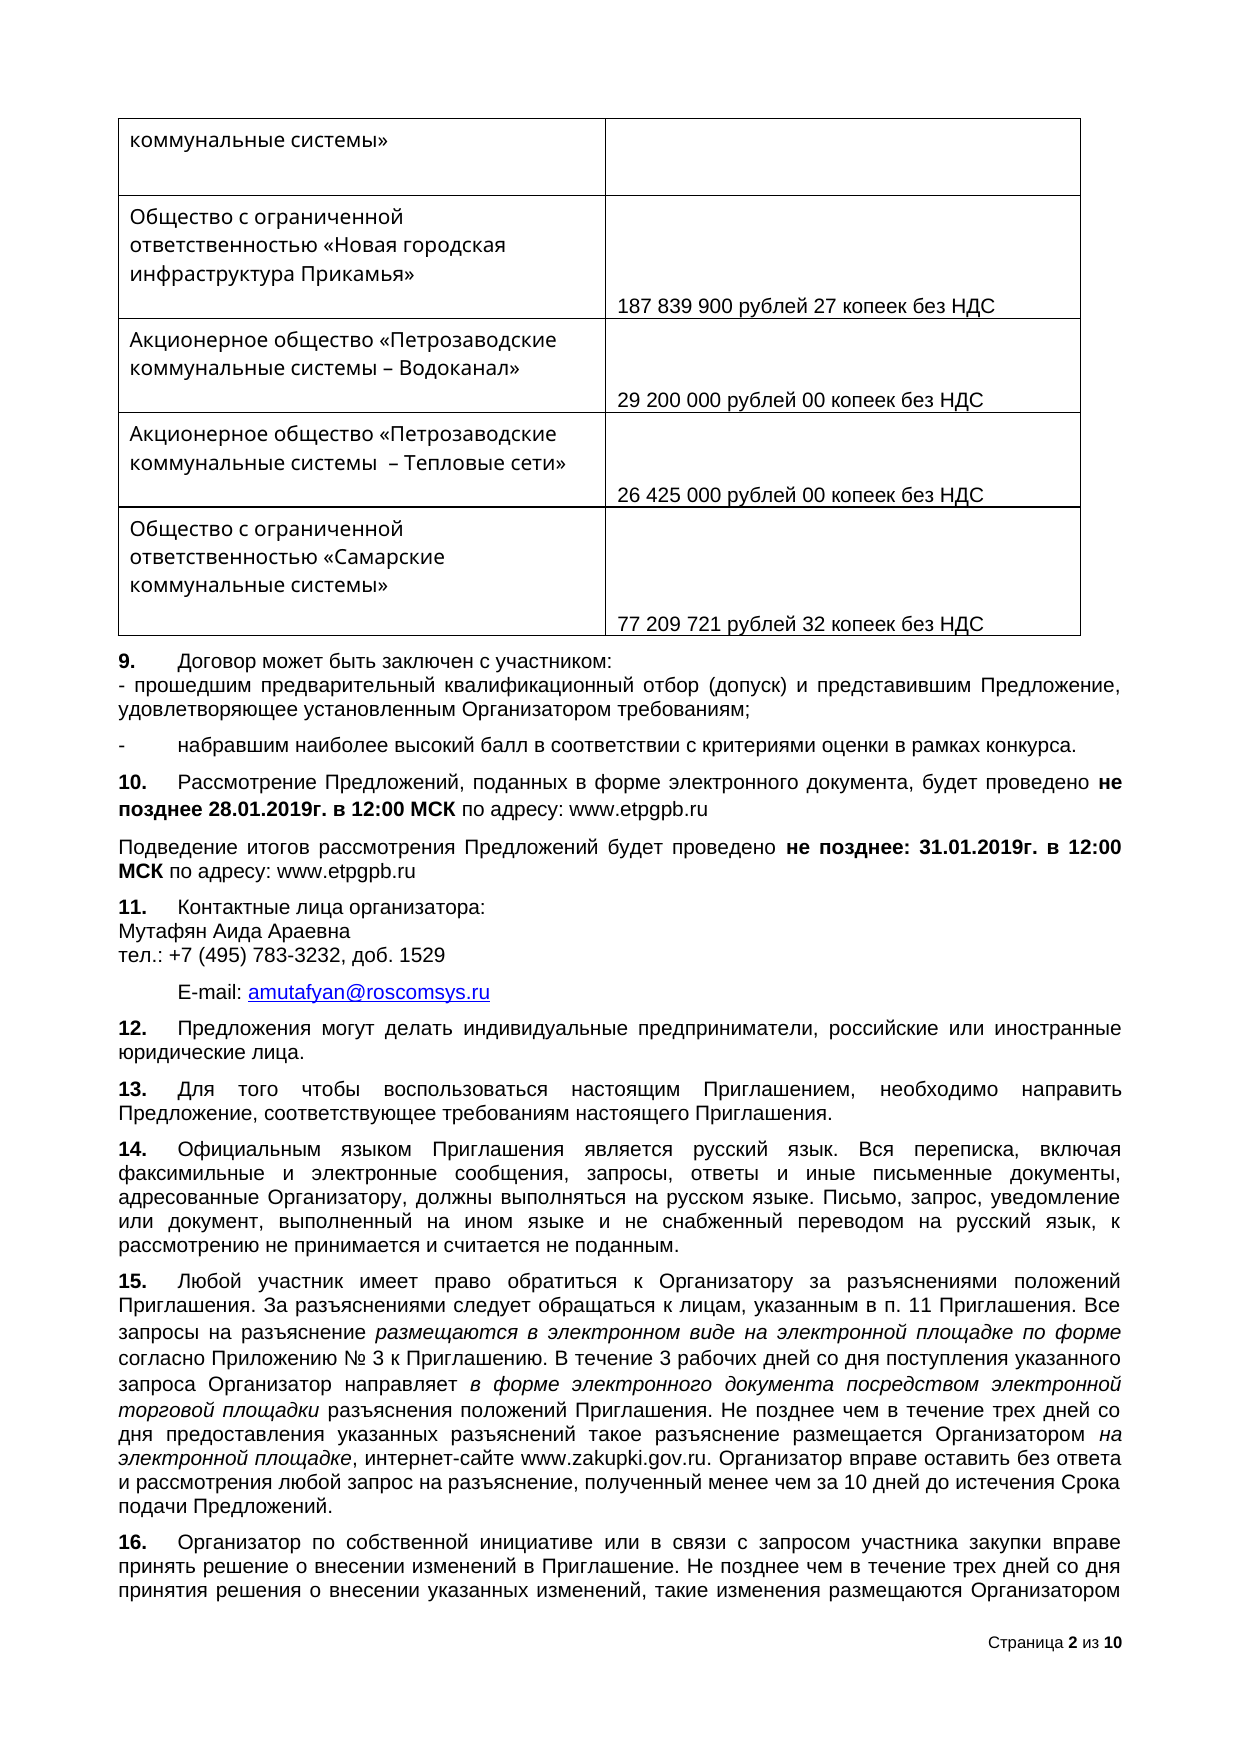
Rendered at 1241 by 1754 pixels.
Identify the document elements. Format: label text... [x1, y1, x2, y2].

table_cell 77 209 721 рублей 32 копеек без НДС [606, 508, 1080, 635]
text Подведение итогов рассмотрения Предложений будет проведено не позднее: 31.01.2019г. в 12:00 МСК по адресу: www.etpgpb.ru [118, 835, 1122, 883]
text тел.: +7 (495) 783-3232, доб. 1529 [118, 943, 1122, 967]
table_cell 187 839 900 рублей 27 копеек без НДС [606, 196, 1080, 318]
table_cell Общество с ограниченной ответственностью «Новая городская инфраструктура Прикамья» [119, 196, 605, 318]
text - набравшим наиболее высокий балл в соответствии с критериями оценки в рамках конкурса. [118, 733, 1122, 757]
text E-mail: amutafyan@roscomsys.ru [118, 979, 1122, 1003]
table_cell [119, 119, 605, 195]
text Мутафян Аида Араевна [118, 919, 1122, 943]
list Для того чтобы воспользоваться настоящим Приглашением, необходимо направить Предложение, соответствующее требованиям настоящего Приглашения. [118, 1076, 1122, 1124]
table_cell Акционерное общество «Петрозаводские коммунальные системы – Тепловые сети» [119, 413, 605, 506]
list Любой участник имеет право обратиться к Организатору за разъяснениями положений Приглашения. За разъяснениями следует обращаться к лицам, указанным в п. 11 Приглашения. Все запросы на разъяснение размещаются в электронном виде на электронной площадке по форме согласно Приложению № 3 к Приглашению. В течение 3 рабочих дней со дня поступления указанного запроса Организатор направляет в форме электронного документа посредством электронной торговой площадки разъяснения положений Приглашения. Не позднее чем в течение трех дней со дня предоставления указанных разъяснений такое разъяснение размещается Организатором на электронной площадке, интернет-сайте www.zakupki.gov.ru. Организатор вправе оставить без ответа и рассмотрения любой запрос на разъяснение, полученный менее чем за 10 дней до истечения Срока подачи Предложений. [118, 1269, 1122, 1518]
table_cell 26 425 000 рублей 00 копеек без НДС [606, 413, 1080, 506]
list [118, 1530, 1122, 1602]
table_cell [606, 119, 1080, 195]
table_cell Акционерное общество «Петрозаводские коммунальные системы – Водоканал» [119, 319, 605, 412]
list Официальным языком Приглашения является русский язык. Вся переписка, включая факсимильные и электронные сообщения, запросы, ответы и иные письменные документы, адресованные Организатору, должны выполняться на русском языке. Письмо, запрос, уведомление или документ, выполненный на ином языке и не снабженный переводом на русский язык, к рассмотрению не принимается и считается не поданным. [118, 1137, 1122, 1257]
list Контактные лица организатора: [118, 895, 1122, 919]
table_cell Общество с ограниченной ответственностью «Самарские коммунальные системы» [119, 508, 605, 635]
list Предложения могут делать индивидуальные предприниматели, российские или иностранные юридические лица. [118, 1016, 1122, 1064]
text - прошедшим предварительный квалификационный отбор (допуск) и представившим Предложение, удовлетворяющее установленным Организатором требованиям; [118, 673, 1122, 721]
list Рассмотрение Предложений, поданных в форме электронного документа, будет проведено не позднее 28.01.2019г. в 12:00 МСК по адресу: www.etpgpb.ru [118, 770, 1122, 822]
list Договор может быть заключен с участником: [118, 649, 1122, 673]
table_cell 29 200 000 рублей 00 копеек без НДС [606, 319, 1080, 412]
